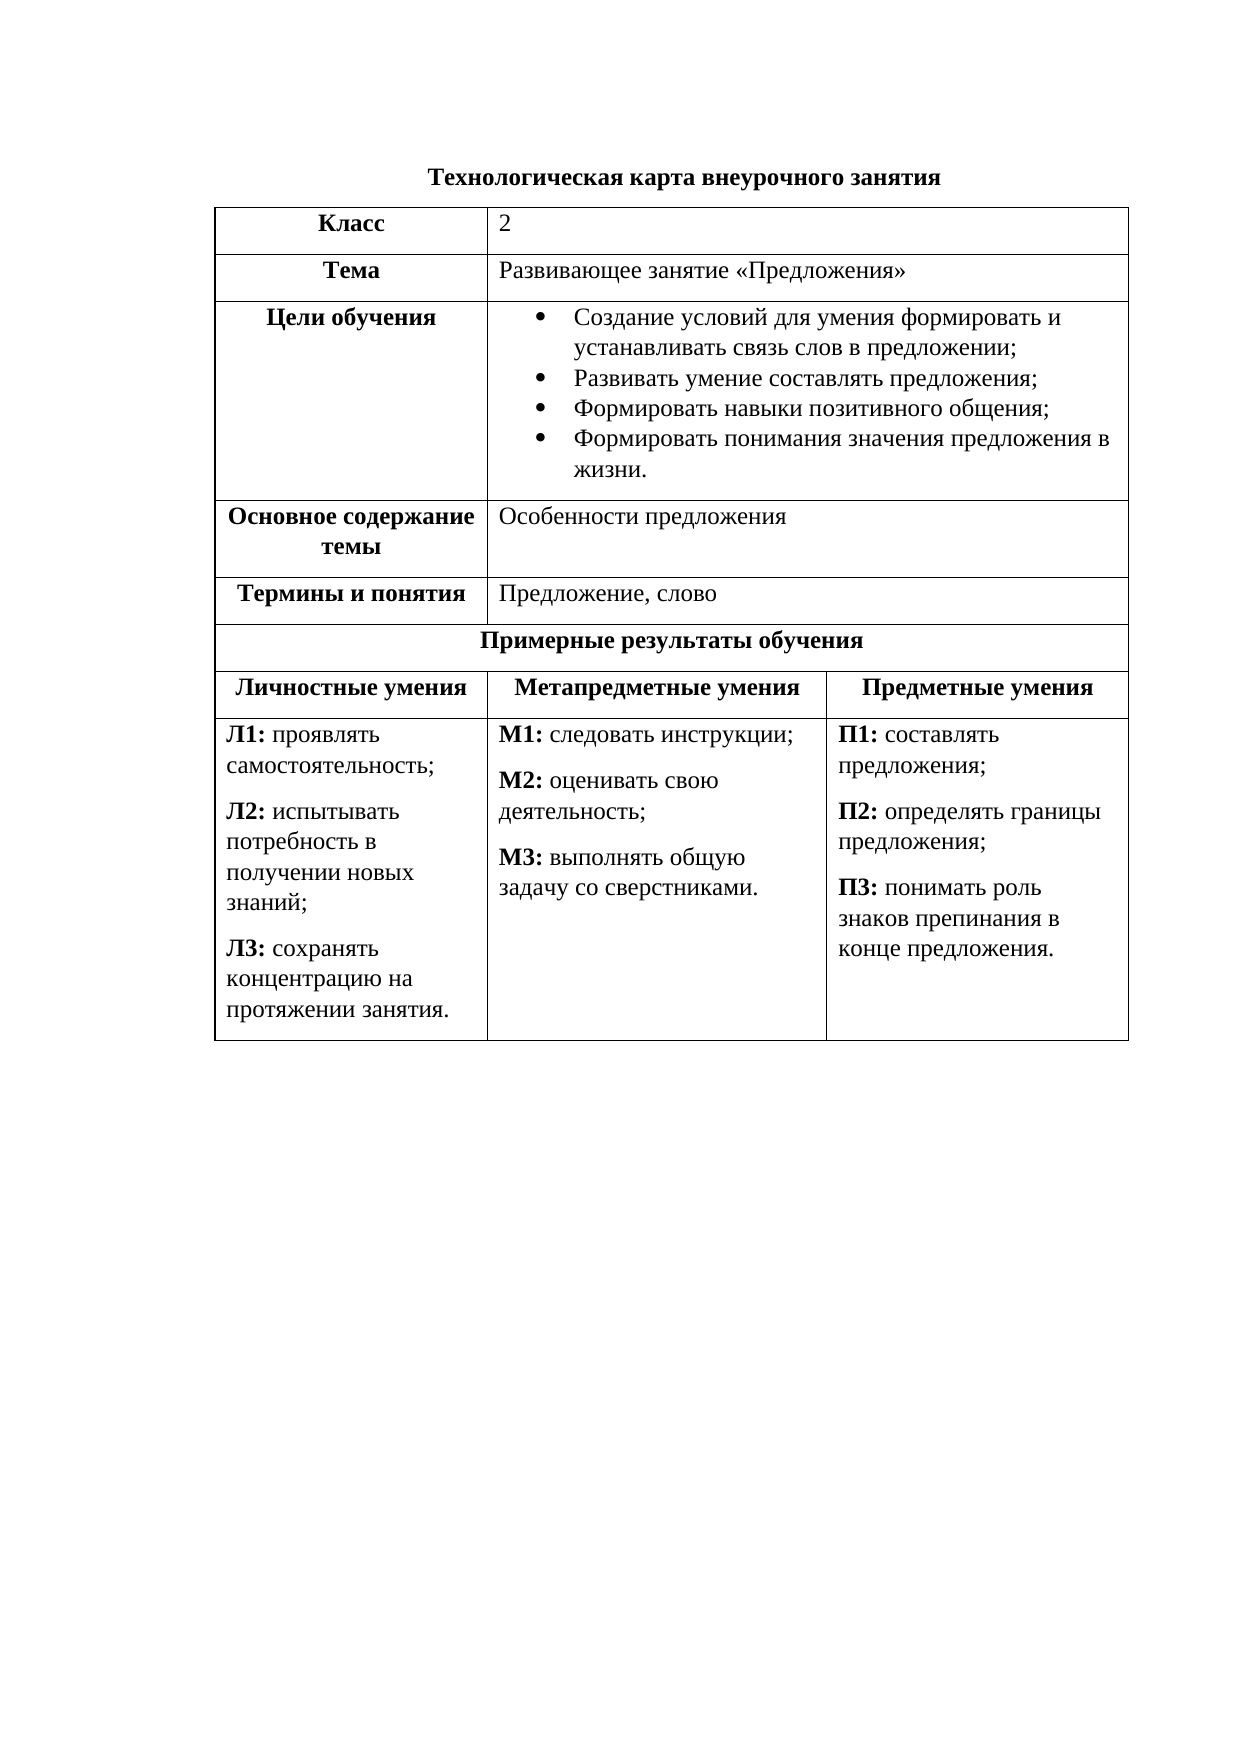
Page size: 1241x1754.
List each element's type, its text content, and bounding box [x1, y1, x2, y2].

table_cell Предметные умения [827, 672, 1128, 718]
text Технологическая карта внеурочного занятия [177, 162, 1152, 191]
table_cell М1: следовать инструкции; М2: оценивать свою деятельность; М3: выполнять общую задачу со сверстниками. [488, 719, 826, 1040]
table_cell Метапредметные умения [488, 672, 826, 718]
table_cell Цели обучения [216, 302, 487, 500]
table_cell Тема [216, 255, 487, 301]
table_cell Термины и понятия [216, 578, 487, 624]
table_cell Основное содержание темы [216, 501, 487, 577]
table_cell П1: составлять предложения; П2: определять границы предложения; П3: понимать роль знаков препинания в конце предложения. [827, 719, 1128, 1040]
table_cell Л1: проявлять самостоятельность; Л2: испытывать потребность в получении новых знаний; Л3: сохранять концентрацию на протяжении занятия. [216, 719, 487, 1040]
table_cell Особенности предложения [488, 501, 1128, 577]
table_header 2 [488, 208, 1128, 254]
table_cell Развивающее занятие «Предложения» [488, 255, 1128, 301]
table_cell Примерные результаты обучения [216, 625, 1128, 671]
table_cell Создание условий для умения формировать и устанавливать связь слов в предложении; Развивать умение составлять предложения; Формировать навыки позитивного общения; Формировать понимания значения предложения в жизни. [488, 302, 1128, 500]
table_cell Личностные умения [216, 672, 487, 718]
table_header Класс [216, 208, 487, 254]
table_cell Предложение, слово [488, 578, 1128, 624]
